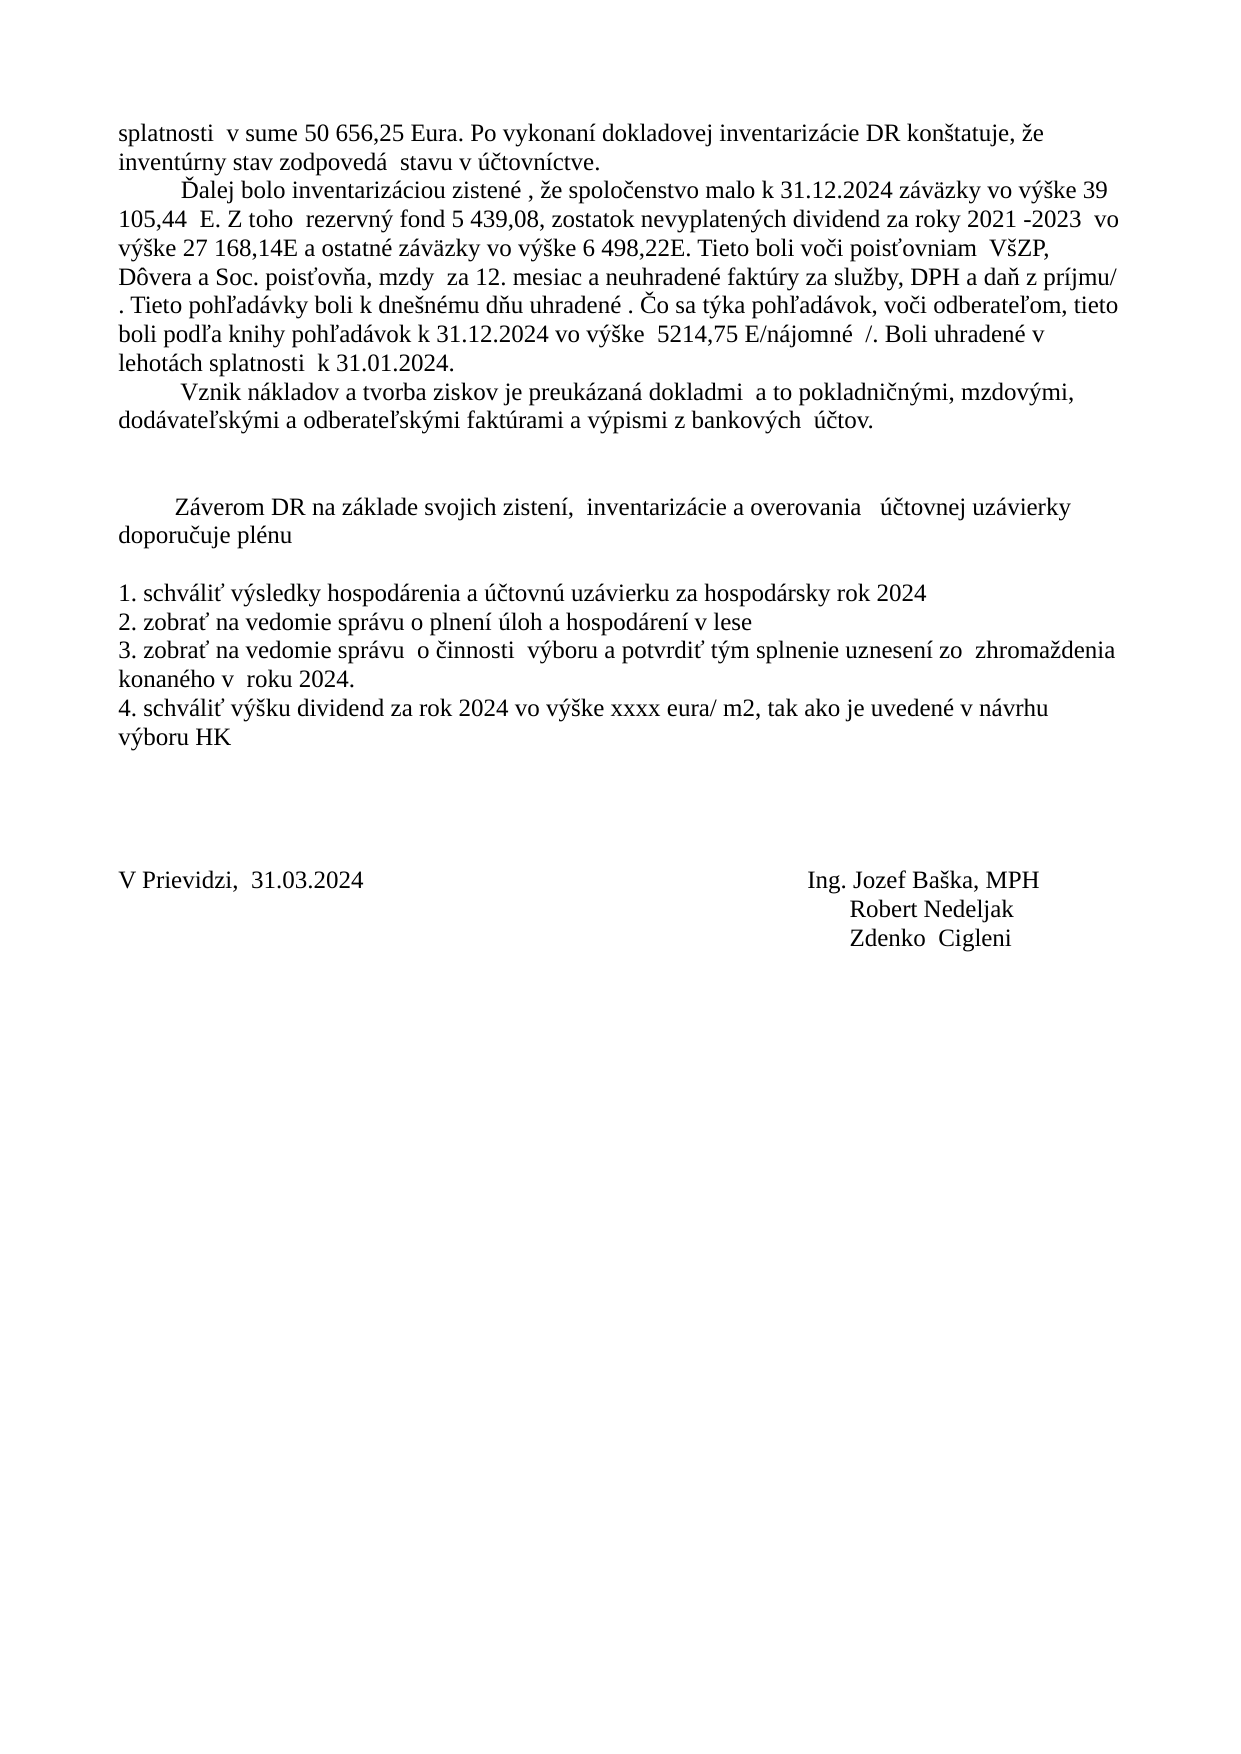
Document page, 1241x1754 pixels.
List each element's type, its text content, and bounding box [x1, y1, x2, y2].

text 2. zobrať na vedomie správu o plnení úloh a hospodárení v lese [118, 607, 1122, 636]
text 4. schváliť výšku dividend za rok 2024 vo výške xxxx eura/ m2, tak ako je uvedené v návrhu výboru HK [118, 693, 1122, 751]
text Ďalej bolo inventarizáciou zistené , že spoločenstvo malo k 31.12.2024 záväzky vo výške 39 105,44 E. Z toho rezervný fond 5 439,08, zostatok nevyplatených dividend za roky 2021 -2023 vo výške 27 168,14E a ostatné záväzky vo výške 6 498,22E. Tieto boli voči poisťovniam VšZP, Dôvera a Soc. poisťovňa, mzdy za 12. mesiac a neuhradené faktúry za služby, DPH a daň z príjmu/ . Tieto pohľadávky boli k dnešnému dňu uhradené . Čo sa týka pohľadávok, voči odberateľom, tieto boli podľa knihy pohľadávok k 31.12.2024 vo výške 5214,75 E/nájomné /. Boli uhradené v lehotách splatnosti k 31.01.2024. [118, 176, 1122, 377]
text Robert Nedeljak [118, 894, 1122, 923]
text Zdenko Cigleni [118, 923, 1122, 952]
text 3. zobrať na vedomie správu o činnosti výboru a potvrdiť tým splnenie uznesení zo zhromaždenia konaného v roku 2024. [118, 636, 1122, 693]
text 1. schváliť výsledky hospodárenia a účtovnú uzávierku za hospodársky rok 2024 [118, 578, 1122, 607]
text V Prievidzi, 31.03.2024 Ing. Jozef Baška, MPH [118, 866, 1122, 894]
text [118, 118, 1122, 176]
text Vznik nákladov a tvorba ziskov je preukázaná dokladmi a to pokladničnými, mzdovými, dodávateľskými a odberateľskými faktúrami a výpismi z bankových účtov. [118, 377, 1122, 434]
text Záverom DR na základe svojich zistení, inventarizácie a overovania účtovnej uzávierky doporučuje plénu [118, 492, 1122, 549]
